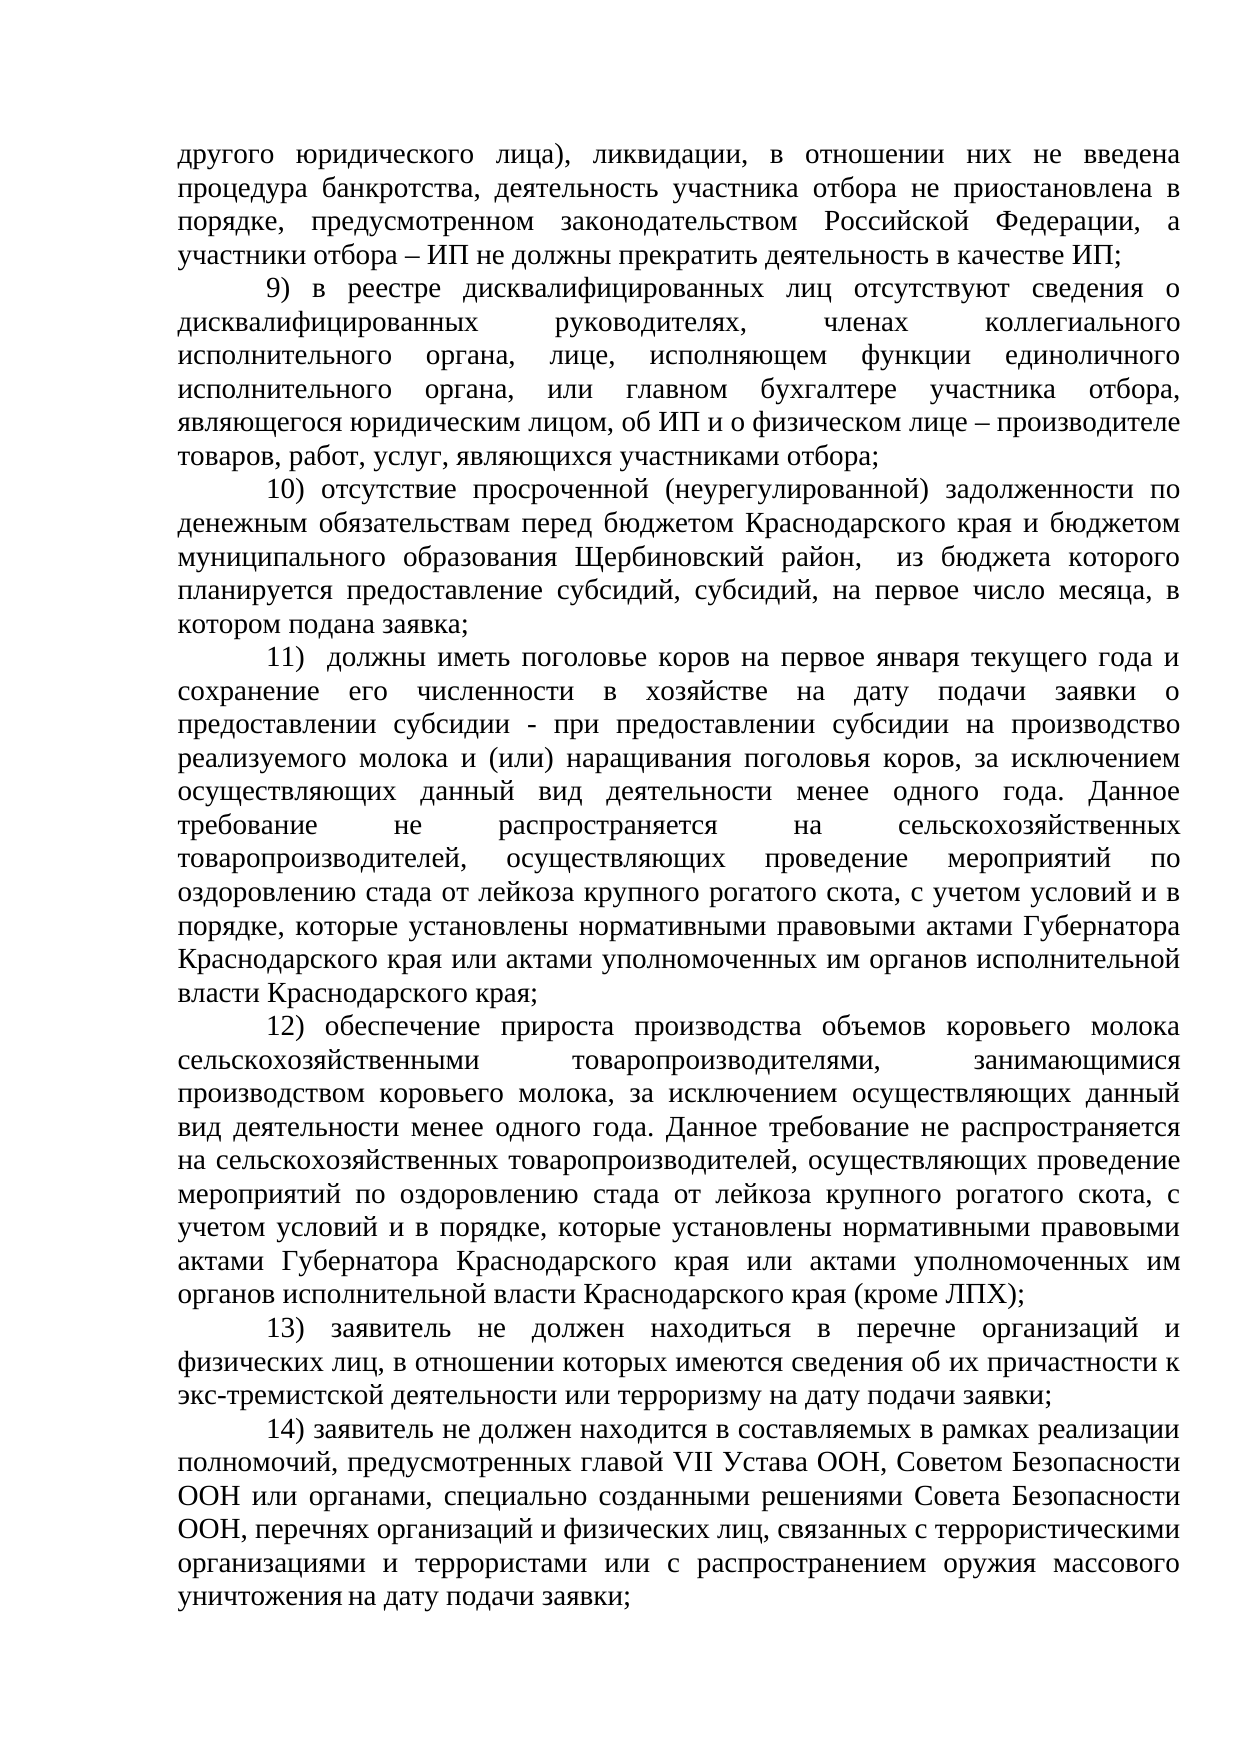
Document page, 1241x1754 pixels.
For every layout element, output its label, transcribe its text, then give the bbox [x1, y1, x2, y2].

text 9) в реестре дисквалифицированных лиц отсутствуют сведения о дисквалифицированных руководителях, членах коллегиального исполнительного органа, лице, исполняющем функции единоличного исполнительного органа, или главном бухгалтере участника отбора, являющегося юридическим лицом, об ИП и о физическом лице – производителе товаров, работ, услуг, являющихся участниками отбора; [177, 270, 1181, 472]
text 12) обеспечение прироста производства объемов коровьего молока сельскохозяйственными товаропроизводителями, занимающимися производством коровьего молока, за исключением осуществляющих данный вид деятельности менее одного года. Данное требование не распространяется на сельскохозяйственных товаропроизводителей, осуществляющих проведение мероприятий по оздоровлению стада от лейкоза крупного рогатого скота, с учетом условий и в порядке, которые установлены нормативными правовыми актами Губернатора Краснодарского края или актами уполномоченных им органов исполнительной власти Краснодарского края (кроме ЛПХ); [177, 1008, 1181, 1310]
text 13) заявитель не должен находиться в перечне организаций и физических лиц, в отношении которых имеются сведения об их причастности к экс-тремистской деятельности или терроризму на дату подачи заявки; [177, 1310, 1181, 1411]
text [177, 136, 1181, 270]
text 14) заявитель не должен находится в составляемых в рамках реализации полномочий, предусмотренных главой VII Устава ООН, Советом Безопасности ООН или органами, специально созданными решениями Совета Безопасности ООН, перечнях организаций и физических лиц, связанных с террористическими организациями и террористами или с распространением оружия массового уничтожения на дату подачи заявки; [177, 1411, 1181, 1612]
text 11) должны иметь поголовье коров на первое января текущего года и сохранение его численности в хозяйстве на дату подачи заявки о предоставлении субсидии - при предоставлении субсидии на производство реализуемого молока и (или) наращивания поголовья коров, за исключением осуществляющих данный вид деятельности менее одного года. Данное требование не распространяется на сельскохозяйственных товаропроизводителей, осуществляющих проведение мероприятий по оздоровлению стада от лейкоза крупного рогатого скота, с учетом условий и в порядке, которые установлены нормативными правовыми актами Губернатора Краснодарского края или актами уполномоченных им органов исполнительной власти Краснодарского края; [177, 639, 1181, 1008]
text 10) отсутствие просроченной (неурегулированной) задолженности по денежным обязательствам перед бюджетом Краснодарского края и бюджетом муниципального образования Щербиновский район, из бюджета которого планируется предоставление субсидий, субсидий, на первое число месяца, в котором подана заявка; [177, 472, 1181, 639]
